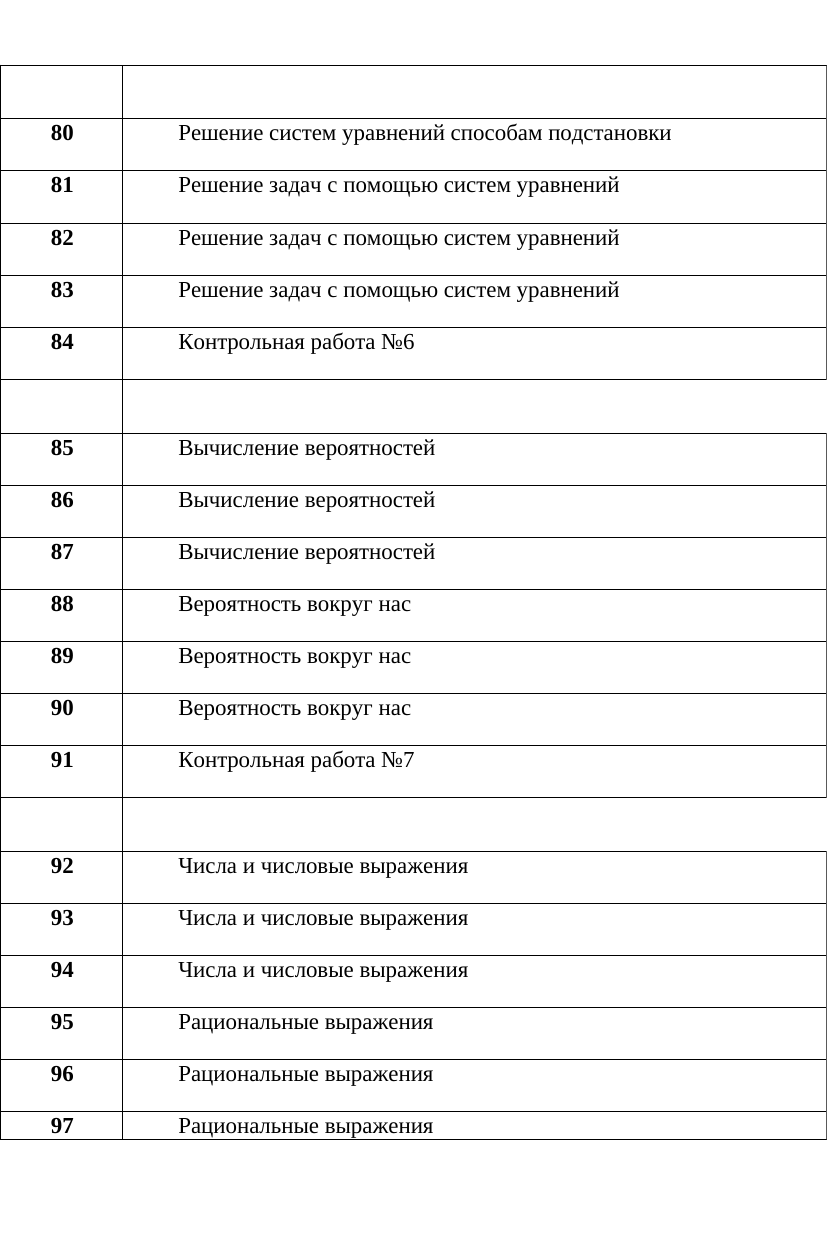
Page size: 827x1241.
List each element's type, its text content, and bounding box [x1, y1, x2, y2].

table_cell Вероятность вокруг нас [123, 694, 826, 745]
table_cell Решение задач с помощью систем уравнений [123, 224, 826, 274]
table_cell Решение задач с помощью систем уравнений [123, 276, 826, 327]
table_cell 83 [1, 276, 122, 327]
table_cell Решение задач с помощью систем уравнений [123, 171, 826, 222]
table_cell Контрольная работа №6 [123, 328, 826, 379]
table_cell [123, 66, 826, 118]
table_cell Числа и числовые выражения [123, 956, 826, 1007]
table_cell 87 [1, 538, 122, 589]
table_cell Вероятность вокруг нас [123, 642, 826, 693]
table_cell Вычисление вероятностей [123, 538, 826, 589]
table_cell 90 [1, 694, 122, 745]
table_cell 94 [1, 956, 122, 1007]
table_cell [1, 798, 122, 851]
table_cell [1, 380, 122, 432]
table_cell 91 [1, 746, 122, 797]
table_cell Рациональные выражения [123, 1060, 826, 1111]
table_cell Рациональные выражения [123, 1008, 826, 1059]
table_cell 80 [1, 119, 122, 170]
table_cell 96 [1, 1060, 122, 1111]
table_cell 86 [1, 486, 122, 537]
table_cell 95 [1, 1008, 122, 1059]
table_cell 85 [1, 434, 122, 484]
table_cell 79 [1, 66, 122, 118]
table_cell 89 [1, 642, 122, 693]
table_cell Вычисление вероятностей [123, 486, 826, 537]
table_cell 82 [1, 224, 122, 274]
table_cell 97 [1, 1112, 122, 1139]
table_cell 88 [1, 590, 122, 641]
table_cell 81 [1, 171, 122, 222]
table_cell 84 [1, 328, 122, 379]
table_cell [123, 1112, 826, 1139]
table_cell 92 [1, 852, 122, 903]
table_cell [123, 119, 826, 170]
table_cell 93 [1, 904, 122, 955]
table_cell Вероятность вокруг нас [123, 590, 826, 641]
table_cell Контрольная работа №7 [123, 746, 826, 797]
table_cell Числа и числовые выражения [123, 852, 826, 903]
table_cell Вычисление вероятностей [123, 434, 826, 484]
table_cell Числа и числовые выражения [123, 904, 826, 955]
